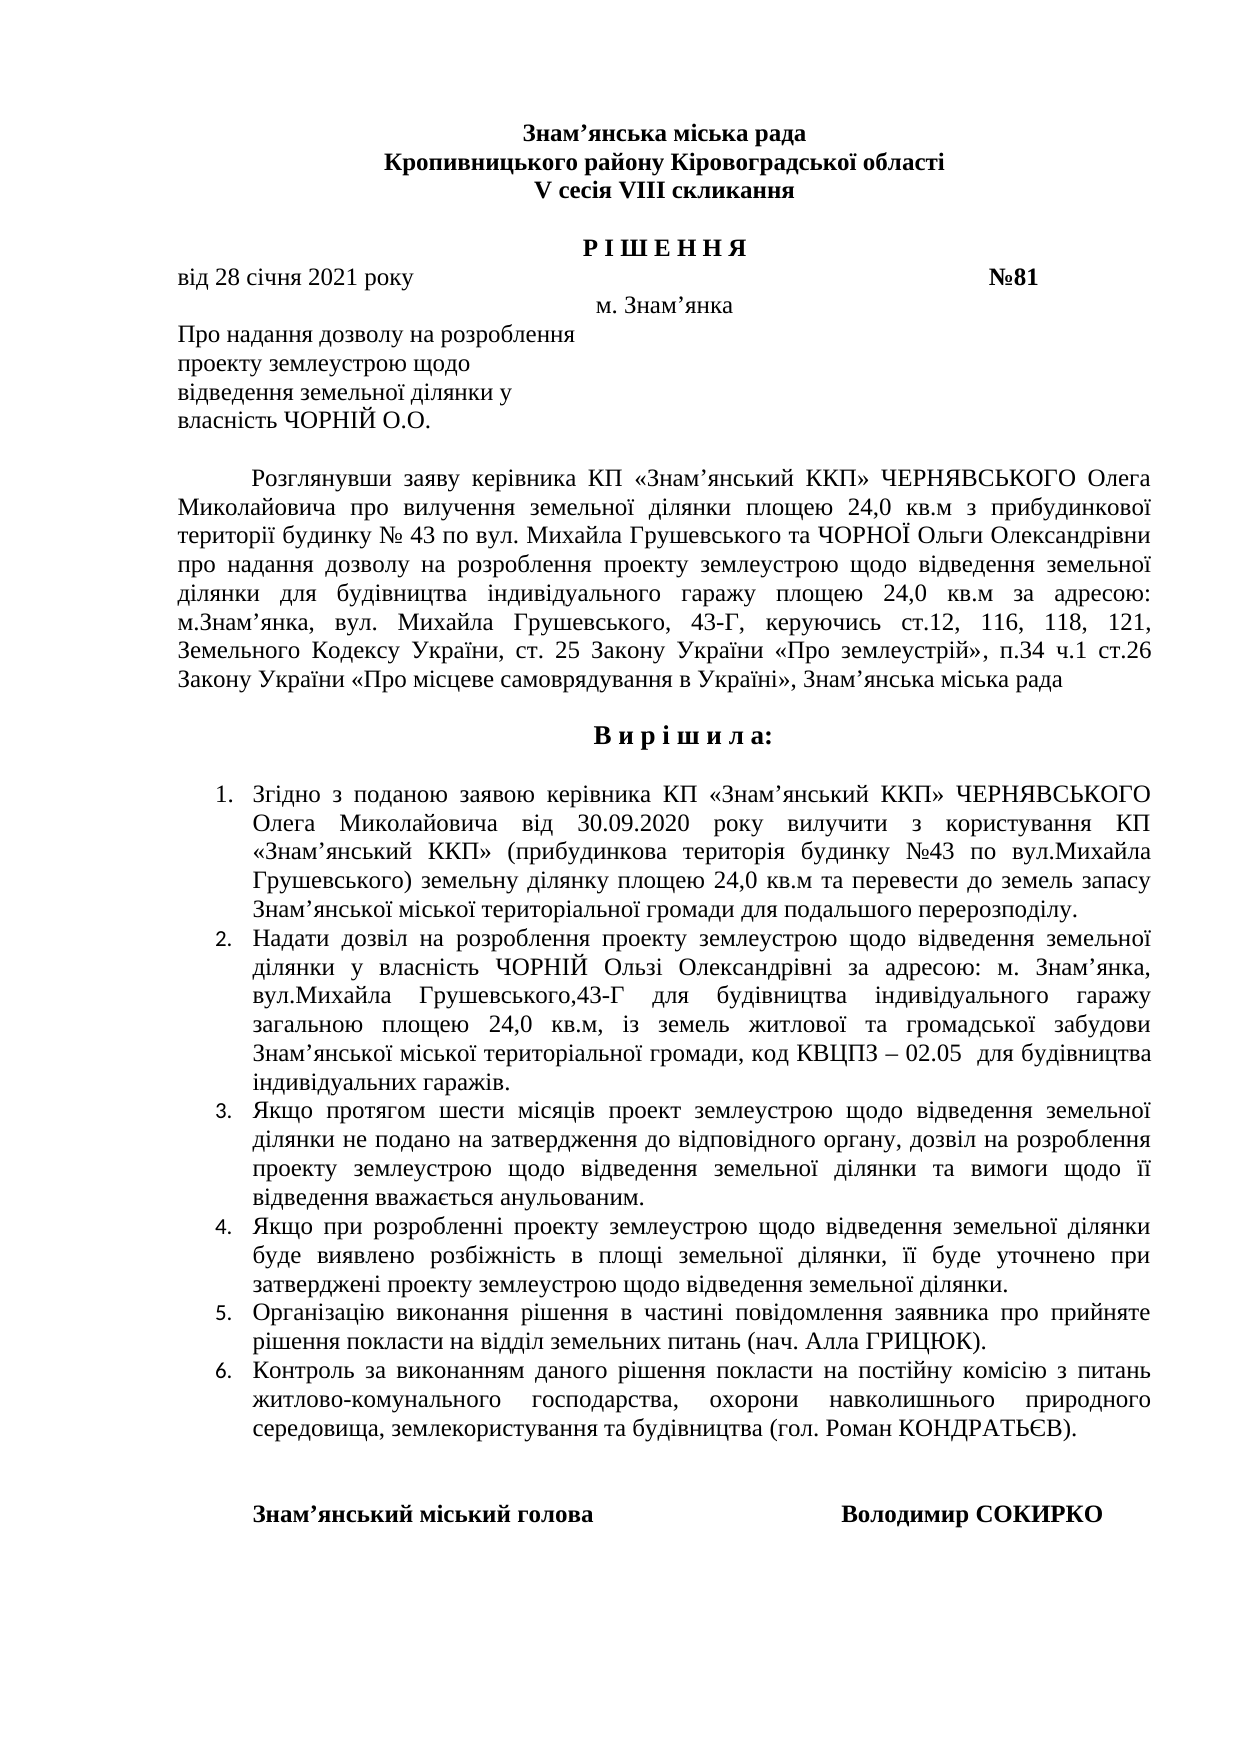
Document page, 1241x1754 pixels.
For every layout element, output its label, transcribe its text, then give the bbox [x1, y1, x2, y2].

text V сесія VIII скликання [177, 176, 1152, 204]
text Знам’янський міський голова Володимир СОКИРКО [177, 1499, 1152, 1528]
text Розглянувши заяву керівника КП «Знам’янський ККП» ЧЕРНЯВСЬКОГО Олега Миколайовича про вилучення земельної ділянки площею 24,0 кв.м з прибудинкової території будинку № 43 по вул. Михайла Грушевського та ЧОРНОЇ Ольги Олександрівни про надання дозволу на розроблення проекту землеустрою щодо відведення земельної ділянки для будівництва індивідуального гаражу площею 24,0 кв.м за адресою: м.Знам’янка, вул. Михайла Грушевського, 43-Г, керуючись ст.12, 116, 118, 121, Земельного Кодексу України, ст. 25 Закону України «Про землеустрій», п.34 ч.1 ст.26 Закону України «Про мiсцеве самоврядування в Українi», Знам’янська мiська рада [177, 463, 1152, 693]
list Якщо при розробленні проекту землеустрою щодо відведення земельної ділянки буде виявлено розбіжність в площі земельної ділянки, її буде уточнено при затверджені проекту землеустрою щодо відведення земельної ділянки. [215, 1211, 1152, 1297]
text Про надання дозволу на розроблення проекту землеустрою щодо відведення земельної ділянки у власність ЧОРНІЙ О.О. [177, 319, 590, 434]
text від 28 січня 2021 року №81 [177, 262, 1152, 291]
list Згідно з поданою заявою керівника КП «Знам’янський ККП» ЧЕРНЯВСЬКОГО Олега Миколайовича від 30.09.2020 року вилучити з користування КП «Знам’янський ККП» (прибудинкова територія будинку №43 по вул.Михайла Грушевського) земельну ділянку площею 24,0 кв.м та перевести до земель запасу Знам’янської міської територіальної громади для подальшого перерозподілу. [215, 779, 1152, 923]
text В и р і ш и л а: [215, 722, 1152, 750]
list Якщо протягом шести місяців проект землеустрою щодо відведення земельної ділянки не подано на затвердження до відповідного органу, дозвіл на розроблення проекту землеустрою щодо відведення земельної ділянки та вимоги щодо її відведення вважається анульованим. [215, 1096, 1152, 1211]
text Р І Ш Е Н Н Я [177, 233, 1152, 262]
text Знам’янська міська рада [177, 118, 1152, 147]
list Надати дозвіл на розроблення проекту землеустрою щодо відведення земельної ділянки у власність ЧОРНІЙ Ользі Олександрівні за адресою: м. Знам’янка, вул.Михайла Грушевського,43-Г для будівництва індивідуального гаражу загальною площею 24,0 кв.м, із земель житлової та громадської забудови Знам’янської міської територіальної громади, код КВЦПЗ – 02.05 для будівництва індивідуальних гаражів. [215, 923, 1152, 1096]
text Кропивницького району Кіровоградської області [177, 147, 1152, 176]
list Контроль за виконанням даного рішення покласти на постійну комісію з питань житлово-комунального господарства, охорони навколишнього природного середовища, землекористування та будівництва (гол. Роман КОНДРАТЬЄВ). [215, 1355, 1152, 1442]
text м. Знам’янка [177, 291, 1152, 319]
list Організацію виконання рішення в частині повідомлення заявника про прийняте рішення покласти на відділ земельних питань (нач. Алла ГРИЦЮК). [215, 1297, 1152, 1355]
